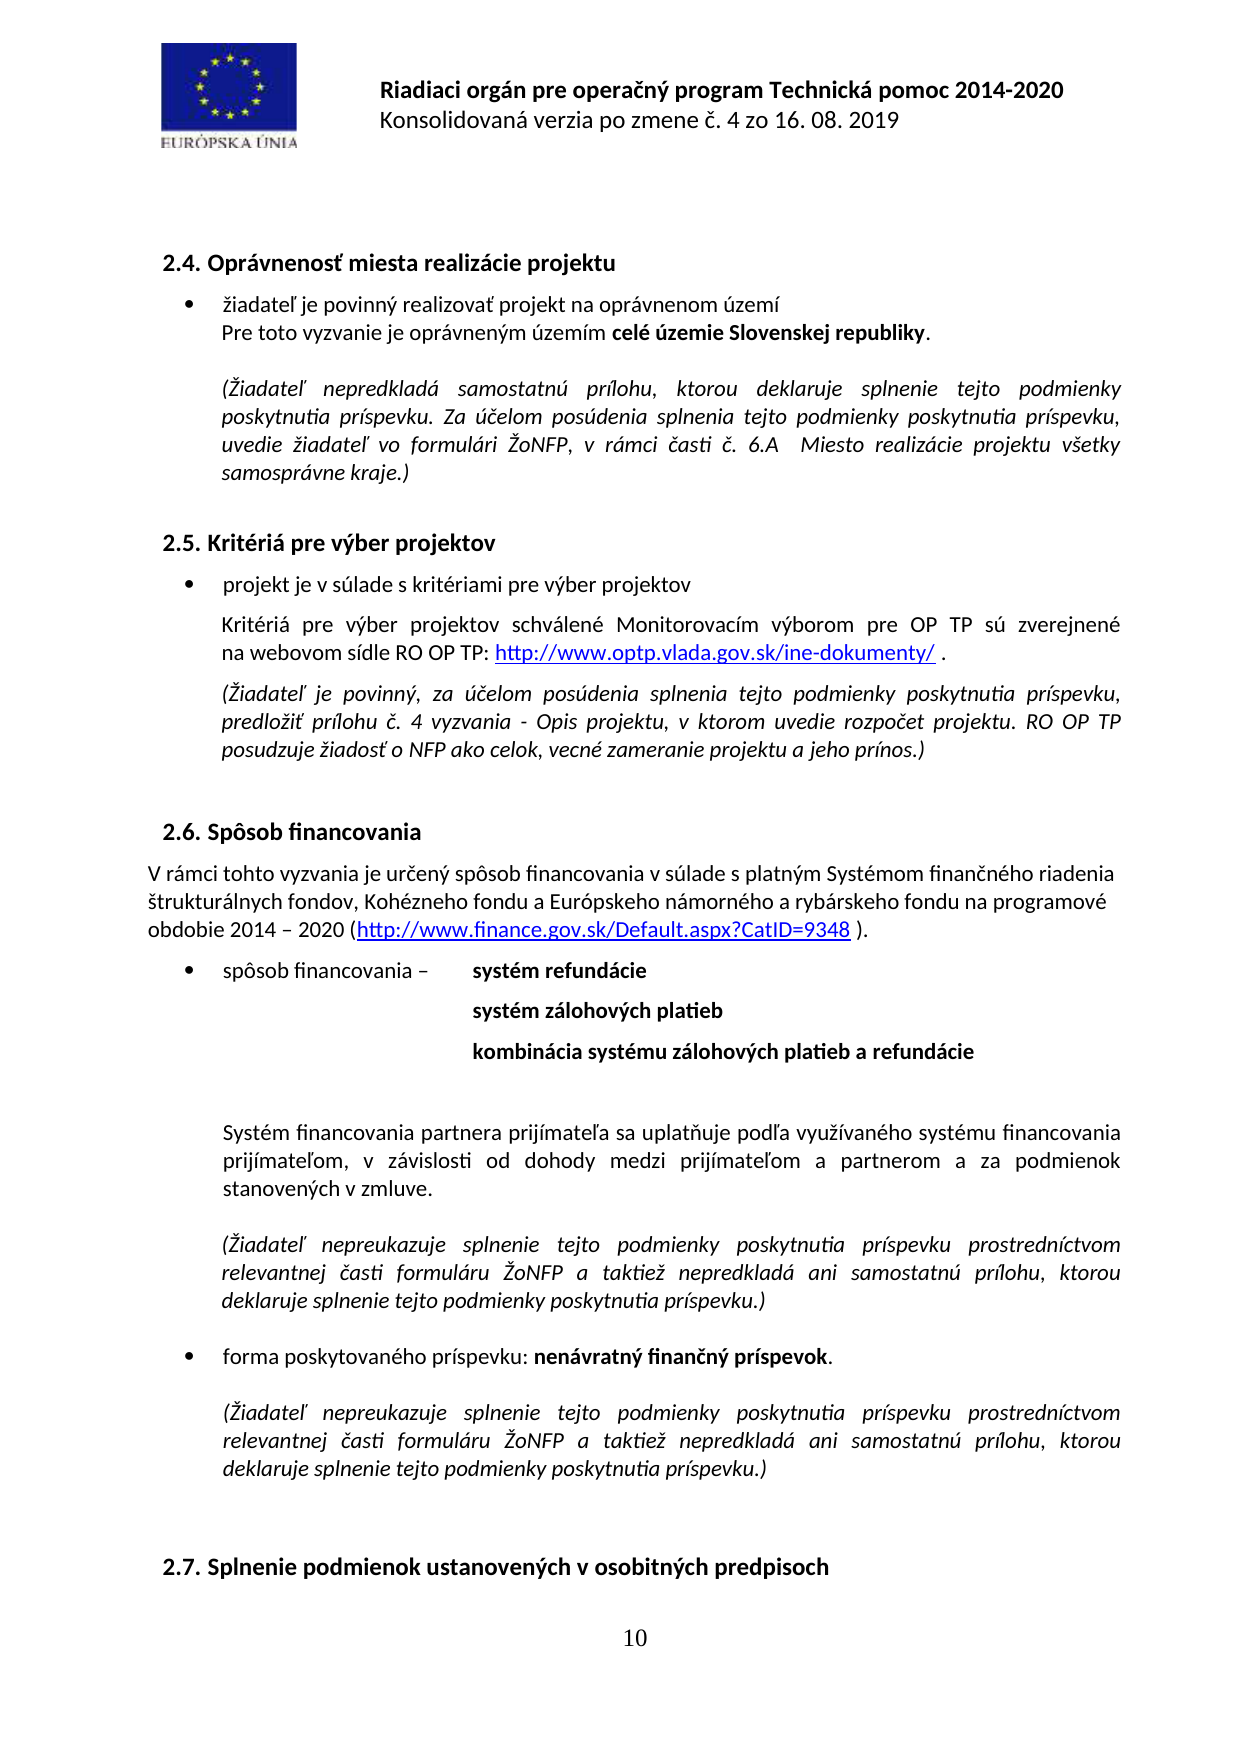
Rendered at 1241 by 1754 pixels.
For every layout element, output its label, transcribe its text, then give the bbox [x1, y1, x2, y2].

list Spôsob financovania [162, 816, 1122, 847]
list Kritériá pre výber projektov [162, 527, 1122, 557]
list žiadateľ je povinný realizovať projekt na oprávnenom území [185, 290, 1122, 318]
list forma poskytovaného príspevku: nenávratný finančný príspevok. [185, 1342, 1122, 1370]
list Systém financovania partnera prijímateľa sa uplatňuje podľa využívaného systému financovania prijímateľom, v závislosti od dohody medzi prijímateľom a partnerom a za podmienok stanovených v zmluve. [223, 1118, 1122, 1202]
list (Žiadateľ nepreukazuje splnenie tejto podmienky poskytnutia príspevku prostredníctvom relevantnej časti formuláru ŽoNFP a taktiež nepredkladá ani samostatnú prílohu, ktorou deklaruje splnenie tejto podmienky poskytnutia príspevku.) [221, 1230, 1122, 1314]
list spôsob financovania – systém refundácie [185, 956, 1122, 984]
list (Žiadateľ nepreukazuje splnenie tejto podmienky poskytnutia príspevku prostredníctvom relevantnej časti formuláru ŽoNFP a taktiež nepredkladá ani samostatnú prílohu, ktorou deklaruje splnenie tejto podmienky poskytnutia príspevku.) [223, 1398, 1122, 1482]
list Splnenie podmienok ustanovených v osobitných predpisoch [162, 1551, 1122, 1581]
list Pre toto vyzvanie je oprávneným územím celé územie Slovenskej republiky. [185, 318, 1122, 346]
list (Žiadateľ je povinný, za účelom posúdenia splnenia tejto podmienky poskytnutia príspevku, predložiť prílohu č. 4 vyzvania - Opis projektu, v ktorom uvedie rozpočet projektu. RO OP TP posudzuje žiadosť o NFP ako celok, vecné zameranie projektu a jeho prínos.) [221, 679, 1122, 763]
text systém zálohových platieb [223, 996, 1122, 1024]
text V rámci tohto vyzvania je určený spôsob financovania v súlade s platným Systémom finančného riadenia štrukturálnych fondov, Kohézneho fondu a Európskeho námorného a rybárskeho fondu na programové obdobie 2014 – 2020 (http://www.finance.gov.sk/Default.aspx?CatID=9348 ). [148, 859, 1122, 943]
list Oprávnenosť miesta realizácie projektu [162, 247, 1122, 278]
list kombinácia systému zálohových platieb a refundácie [223, 1037, 1122, 1065]
list projekt je v súlade s kritériami pre výber projektov [185, 570, 1122, 598]
list Kritériá pre výber projektov schválené Monitorovacím výborom pre OP TP sú zverejnené na webovom sídle RO OP TP: http://www.optp.vlada.gov.sk/ine-dokumenty/ . [221, 611, 1122, 667]
list (Žiadateľ nepredkladá samostatnú prílohu, ktorou deklaruje splnenie tejto podmienky poskytnutia príspevku. Za účelom posúdenia splnenia tejto podmienky poskytnutia príspevku, uvedie žiadateľ vo formulári ŽoNFP, v rámci časti č. 6.A Miesto realizácie projektu všetky samosprávne kraje.) [221, 374, 1122, 486]
